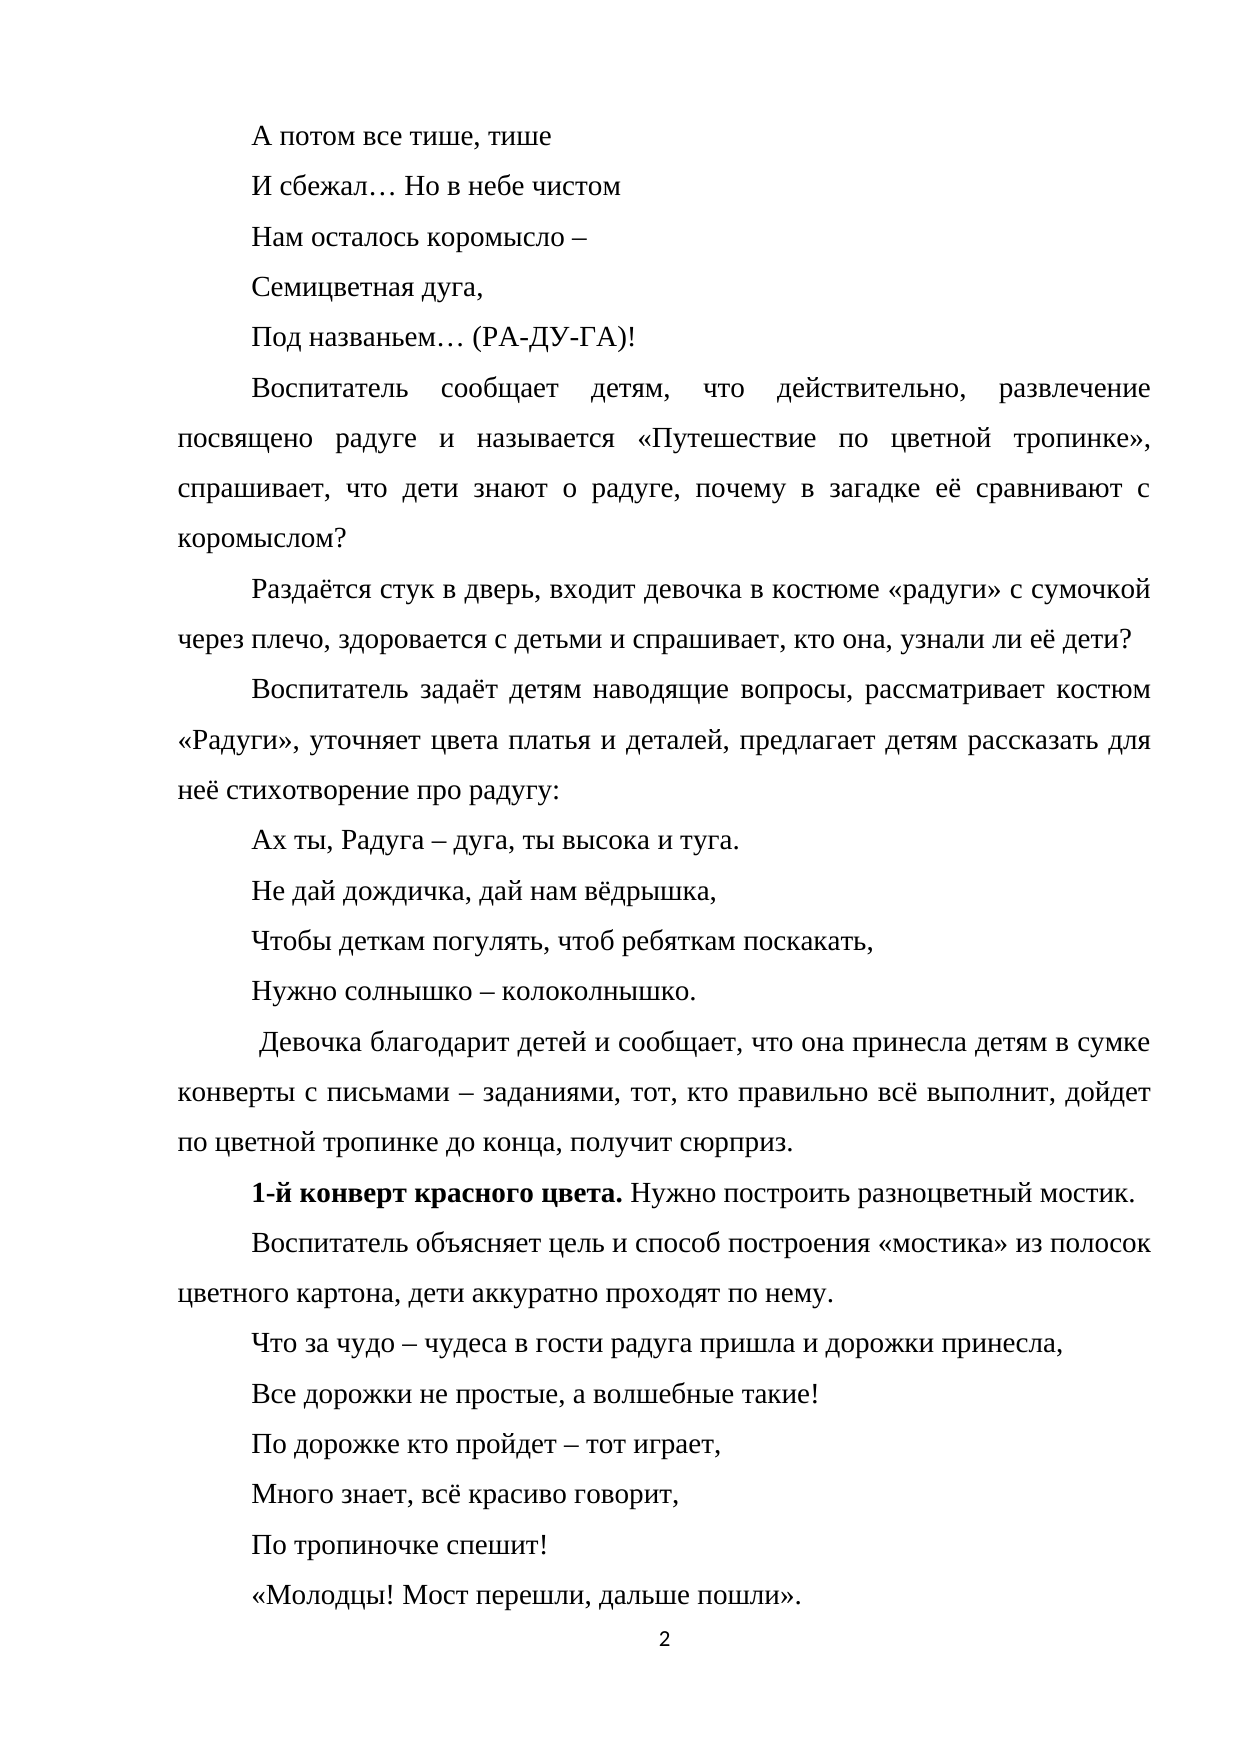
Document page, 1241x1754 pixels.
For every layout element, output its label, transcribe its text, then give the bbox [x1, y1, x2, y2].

text Нам осталось коромысло – [177, 219, 1152, 252]
text 1-й конверт красного цвета. Нужно построить разноцветный мостик. [177, 1175, 1152, 1208]
text По тропиночке спешит! [177, 1527, 1152, 1560]
text Что за чудо ‒ чудеса в гости радуга пришла и дорожки принесла, [177, 1326, 1152, 1359]
text Чтобы деткам погулять, чтоб ребяткам поскакать, [177, 923, 1152, 957]
text Воспитатель задаёт детям наводящие вопросы, рассматривает костюм «Радуги», уточняет цвета платья и деталей, предлагает детям рассказать для неё стихотворение про радугу: [177, 672, 1152, 806]
text И сбежал… Но в небе чистом [177, 168, 1152, 202]
text Все дорожки не простые, а волшебные такие! [177, 1376, 1152, 1409]
text Под названьем… (РА-ДУ-ГА)! [177, 319, 1152, 353]
text По дорожке кто пройдет ‒ тот играет, [177, 1426, 1152, 1460]
text Нужно солнышко – колоколнышко. [177, 973, 1152, 1007]
text Девочка благодарит детей и сообщает, что она принесла детям в сумке конверты с письмами – заданиями, тот, кто правильно всё выполнит, дойдет по цветной тропинке до конца, получит сюрприз. [177, 1024, 1152, 1158]
text «Молодцы! Мост перешли, дальше пошли». [177, 1577, 1152, 1611]
text Ах ты, Радуга – дуга, ты высока и туга. [177, 822, 1152, 856]
text Воспитатель объясняет цель и способ построения «мостика» из полосок цветного картона, дети аккуратно проходят по нему. [177, 1225, 1152, 1309]
text Воспитатель сообщает детям, что действительно, развлечение посвящено радуге и называется «Путешествие по цветной тропинке», спрашивает, что дети знают о радуге, почему в загадке её сравнивают с коромыслом? [177, 370, 1152, 554]
text Много знает, всё красиво говорит, [177, 1477, 1152, 1510]
text А потом все тише, тише [177, 118, 1152, 152]
text Раздаётся стук в дверь, входит девочка в костюме «радуги» с сумочкой через плечо, здоровается с детьми и спрашивает, кто она, узнали ли её дети? [177, 571, 1152, 655]
text Не дай дождичка, дай нам вёдрышка, [177, 873, 1152, 906]
text Семицветная дуга, [177, 269, 1152, 303]
